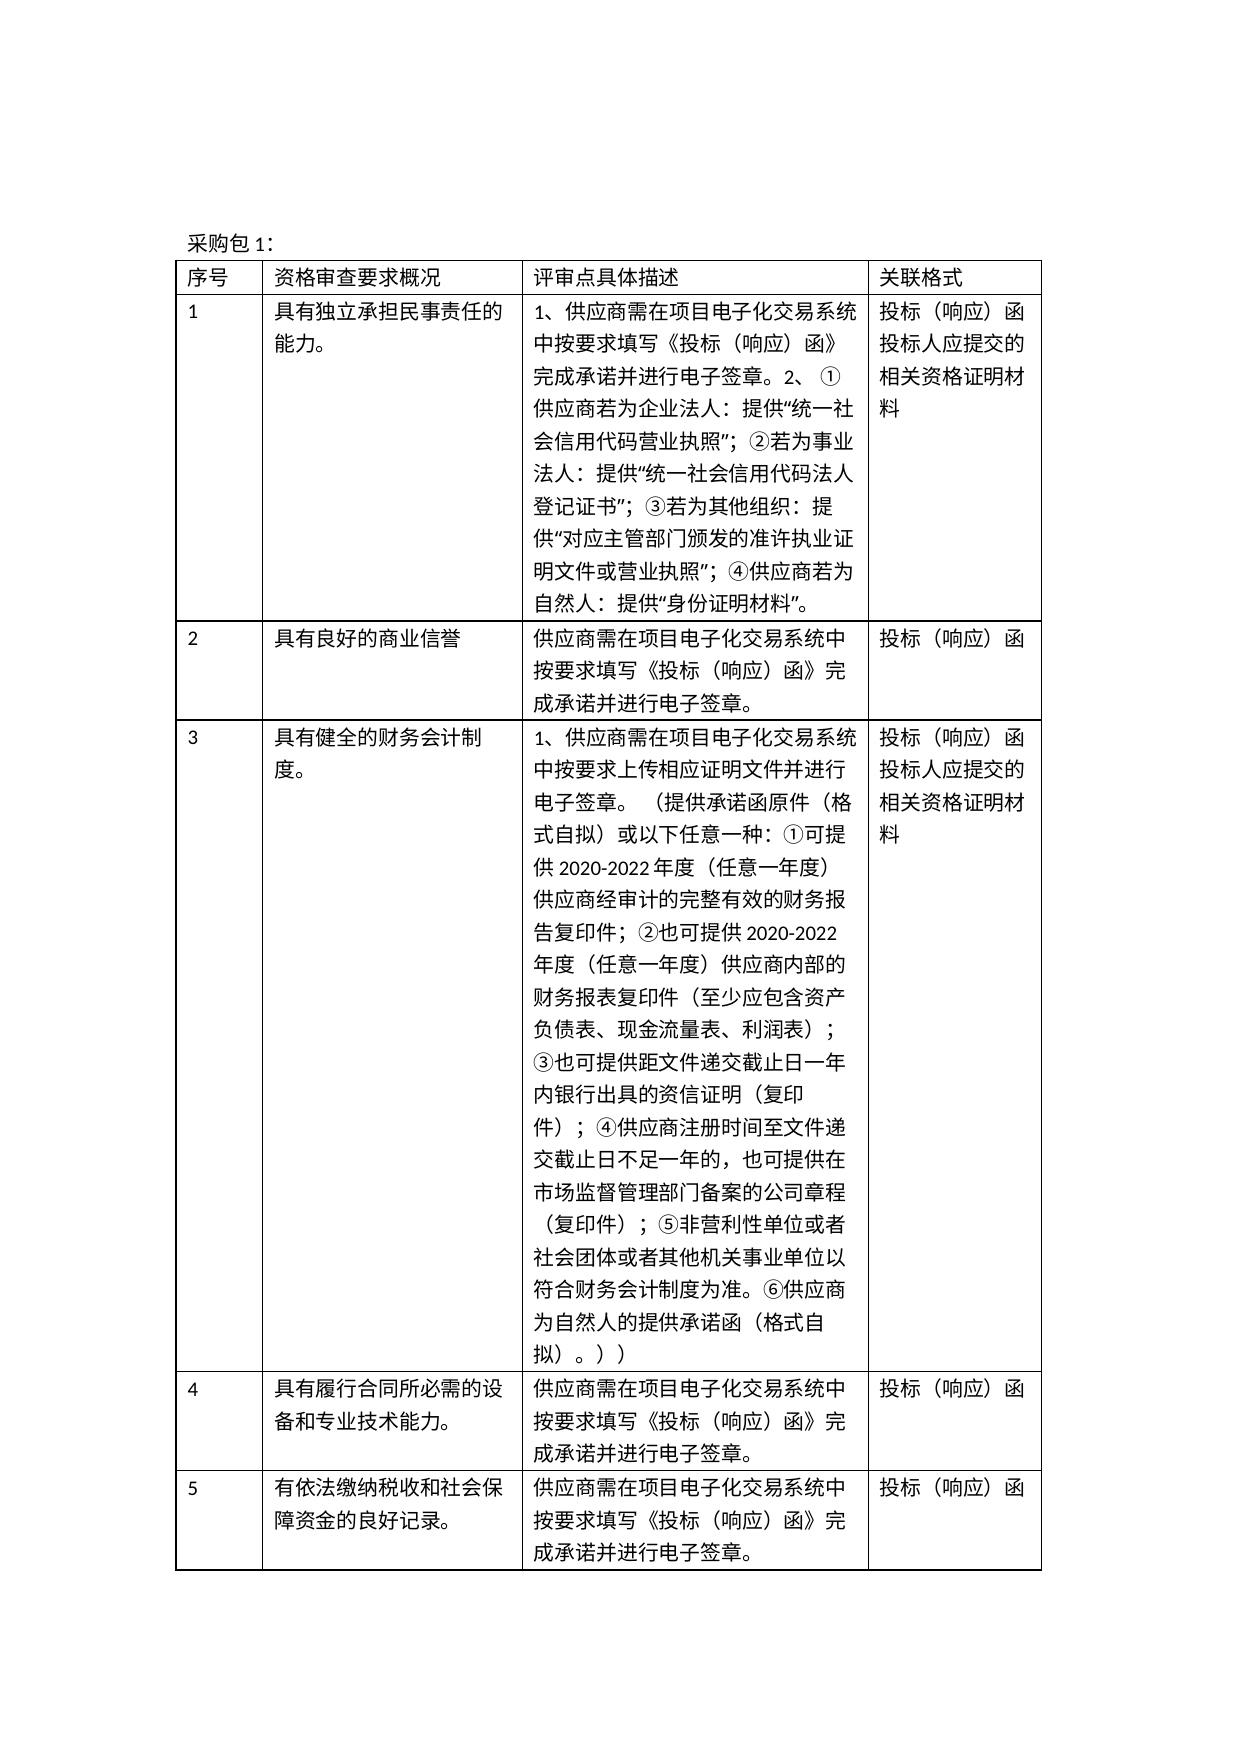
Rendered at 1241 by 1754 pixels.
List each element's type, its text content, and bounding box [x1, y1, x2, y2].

table_cell 供应商需在项目电子化交易系统中按要求填写《投标（响应）函》完成承诺并进行电子签章。 [523, 622, 868, 719]
table_cell 4 [177, 1372, 262, 1470]
table_cell 5 [177, 1471, 262, 1569]
table_cell 有依法缴纳税收和社会保障资金的良好记录。 [263, 1471, 522, 1569]
table_cell 2 [177, 622, 262, 719]
table_cell 具有良好的商业信誉 [263, 622, 522, 719]
table_cell 投标（响应）函 [869, 1471, 1041, 1569]
table_header 序号 [177, 261, 262, 293]
table_cell 1、供应商需在项目电子化交易系统中按要求填写《投标（响应）函》完成承诺并进行电子签章。2、 ①供应商若为企业法人：提供“统一社会信用代码营业执照”；②若为事业法人：提供“统一社会信用代码法人登记证书”；③若为其他组织：提供“对应主管部门颁发的准许执业证明文件或营业执照”；④供应商若为自然人：提供“身份证明材料”。 [523, 295, 868, 620]
table_header 关联格式 [869, 261, 1041, 293]
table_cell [523, 1372, 868, 1470]
table_cell 具有独立承担民事责任的能力。 [263, 295, 522, 620]
table_cell 具有履行合同所必需的设备和专业技术能力。 [263, 1372, 522, 1470]
table_cell 投标（响应）函 投标人应提交的相关资格证明材料 [869, 295, 1041, 620]
table_cell 投标（响应）函 [869, 1372, 1041, 1470]
table_header 资格审查要求概况 [263, 261, 522, 293]
table_cell 投标（响应）函 投标人应提交的相关资格证明材料 [869, 721, 1041, 1371]
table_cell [523, 1471, 868, 1569]
table_header 评审点具体描述 [523, 261, 868, 293]
table_cell 1、供应商需在项目电子化交易系统中按要求上传相应证明文件并进行电子签章。 （提供承诺函原件（格式自拟）或以下任意一种：①可提供2020-2022年度（任意一年度）供应商经审计的完整有效的财务报告复印件；②也可提供2020-2022年度（任意一年度）供应商内部的财务报表复印件（至少应包含资产负债表、现金流量表、利润表）；③也可提供距文件递交截止日一年内银行出具的资信证明（复印件）；④供应商注册时间至文件递交截止日不足一年的，也可提供在市场监督管理部门备案的公司章程（复印件）；⑤非营利性单位或者社会团体或者其他机关事业单位以符合财务会计制度为准。⑥供应商为自然人的提供承诺函（格式自拟）。）） [523, 721, 868, 1371]
table_cell 投标（响应）函 [869, 622, 1041, 719]
table_cell 具有健全的财务会计制度。 [263, 721, 522, 1371]
table_cell 3 [177, 721, 262, 1371]
table_cell 1 [177, 295, 262, 620]
text 采购包1： [187, 227, 1053, 259]
